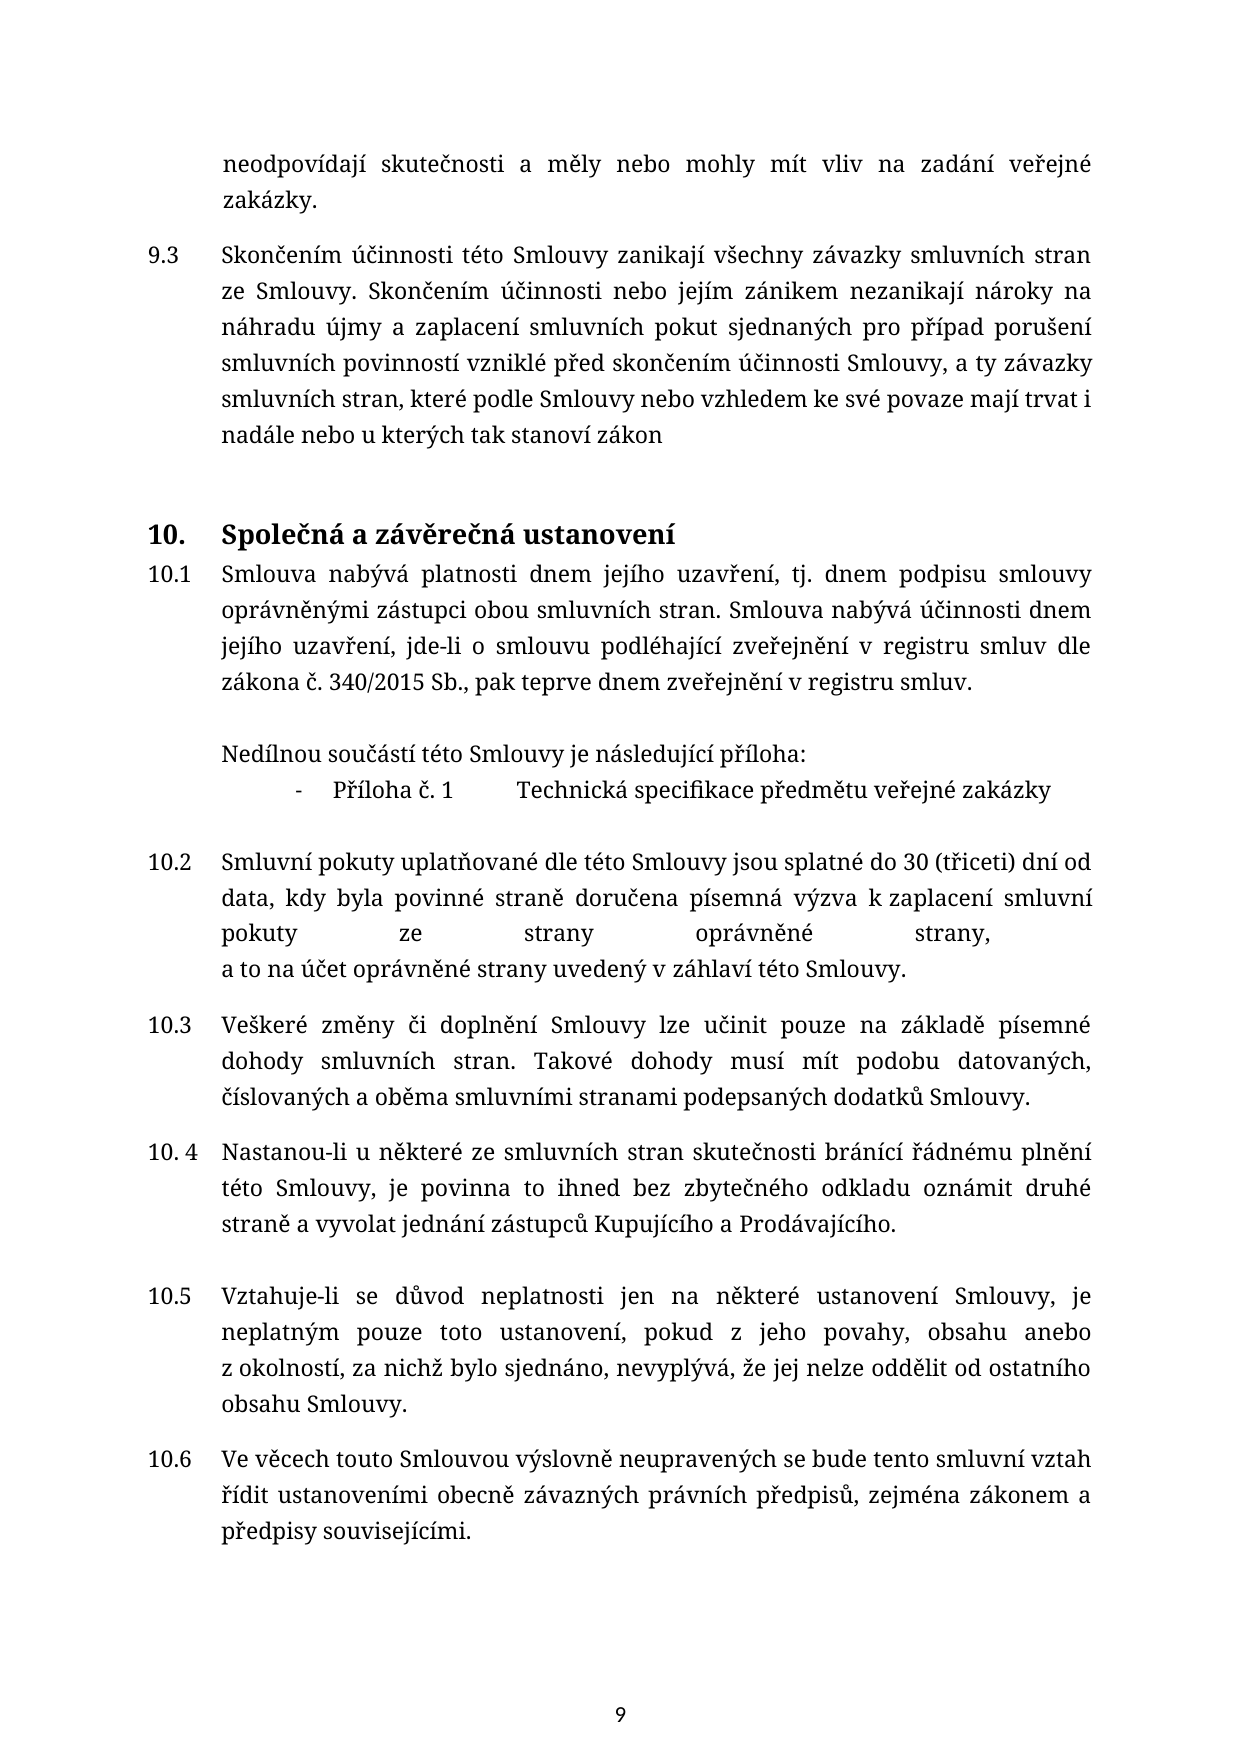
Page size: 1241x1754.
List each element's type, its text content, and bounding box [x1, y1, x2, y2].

text 10.1 Smlouva nabývá platnosti dnem jejího uzavření, tj. dnem podpisu smlouvy oprávněnými zástupci obou smluvních stran. Smlouva nabývá účinnosti dnem jejího uzavření, jde-li o smlouvu podléhající zveřejnění v registru smluv dle zákona č. 340/2015 Sb., pak teprve dnem zveřejnění v registru smluv. [148, 558, 1093, 697]
text 10.6 Ve věcech touto Smlouvou výslovně neupravených se bude tento smluvní vztah řídit ustanoveními obecně závazných právních předpisů, zejména zákonem a předpisy souvisejícími. [148, 1443, 1093, 1546]
text 10.2 Smluvní pokuty uplatňované dle této Smlouvy jsou splatné do 30 (třiceti) dní od data, kdy byla povinné straně doručena písemná výzva k zaplacení smluvní pokuty ze strany oprávněné strany, a to na účet oprávněné strany uvedený v záhlaví této Smlouvy. [148, 846, 1093, 984]
text 10.5 Vztahuje-li se důvod neplatnosti jen na některé ustanovení Smlouvy, je neplatným pouze toto ustanovení, pokud z jeho povahy, obsahu anebo z okolností, za nichž bylo sjednáno, nevyplývá, že jej nelze oddělit od ostatního obsahu Smlouvy. [148, 1280, 1093, 1419]
text 10.3 Veškeré změny či doplnění Smlouvy lze učinit pouze na základě písemné dohody smluvních stran. Takové dohody musí mít podobu datovaných, číslovaných a oběma smluvními stranami podepsaných dodatků Smlouvy. [148, 1009, 1093, 1112]
text 9.3 Skončením účinnosti této Smlouvy zanikají všechny závazky smluvních stran ze Smlouvy. Skončením účinnosti nebo jejím zánikem nezanikají nároky na náhradu újmy a zaplacení smluvních pokut sjednaných pro případ porušení smluvních povinností vzniklé před skončením účinnosti Smlouvy, a ty závazky smluvních stran, které podle Smlouvy nebo vzhledem ke své povaze mají trvat i nadále nebo u kterých tak stanoví zákon [148, 239, 1093, 450]
list Příloha č. 1 Technická specifikace předmětu veřejné zakázky [295, 774, 1093, 805]
text Nedílnou součástí této Smlouvy je následující příloha: [221, 738, 1093, 769]
text 10. Společná a závěrečná ustanovení [148, 516, 1093, 552]
text 10. 4 Nastanou-li u některé ze smluvních stran skutečnosti bránící řádnému plnění této Smlouvy, je povinna to ihned bez zbytečného odkladu oznámit druhé straně a vyvolat jednání zástupců Kupujícího a Prodávajícího. [148, 1136, 1093, 1239]
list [221, 148, 1093, 215]
